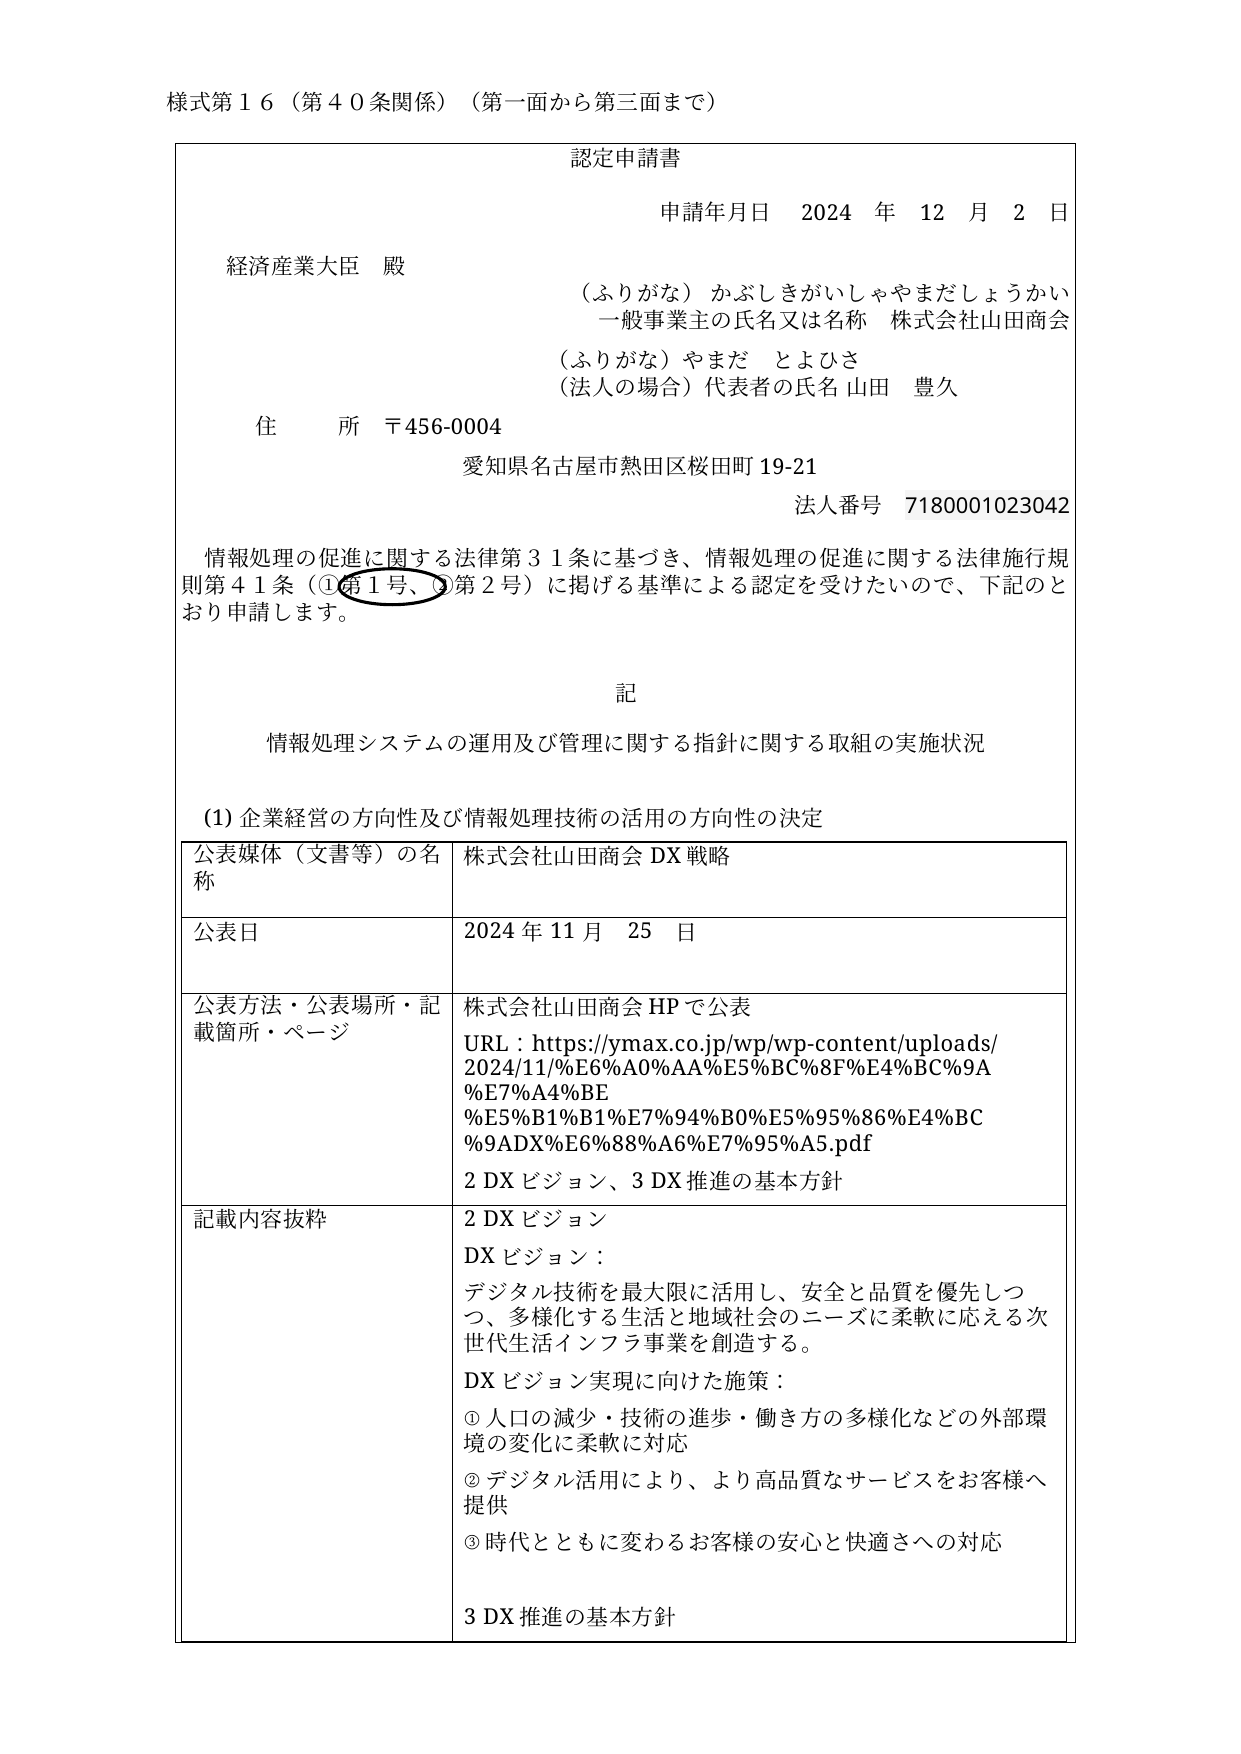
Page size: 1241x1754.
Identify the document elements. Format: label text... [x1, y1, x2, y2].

text 様式第１６（第４０条関係）（第一面から第三面まで） [167, 89, 1070, 116]
table_header 認定申請書 申請年月日 2024 年 12 月 2 日 経済産業大臣 殿 （ふりがな） かぶしきがいしゃやまだしょうかい 一般事業主の氏名又は名称 株式会社山田商会 （ふりがな）やまだ とよひさ （法人の場合）代表者の氏名 山田 豊久 住所 〒456-0004 愛知県名古屋市熱田区桜田町19-21 法人番号 7180001023042 情報処理の促進に関する法律第３１条に基づき、情報処理の促進に関する法律施行規則第４１条（①第１号、②第２号）に掲げる基準による認定を受けたいので、下記のとおり申請します。 [176, 144, 1075, 680]
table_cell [176, 680, 1075, 1642]
